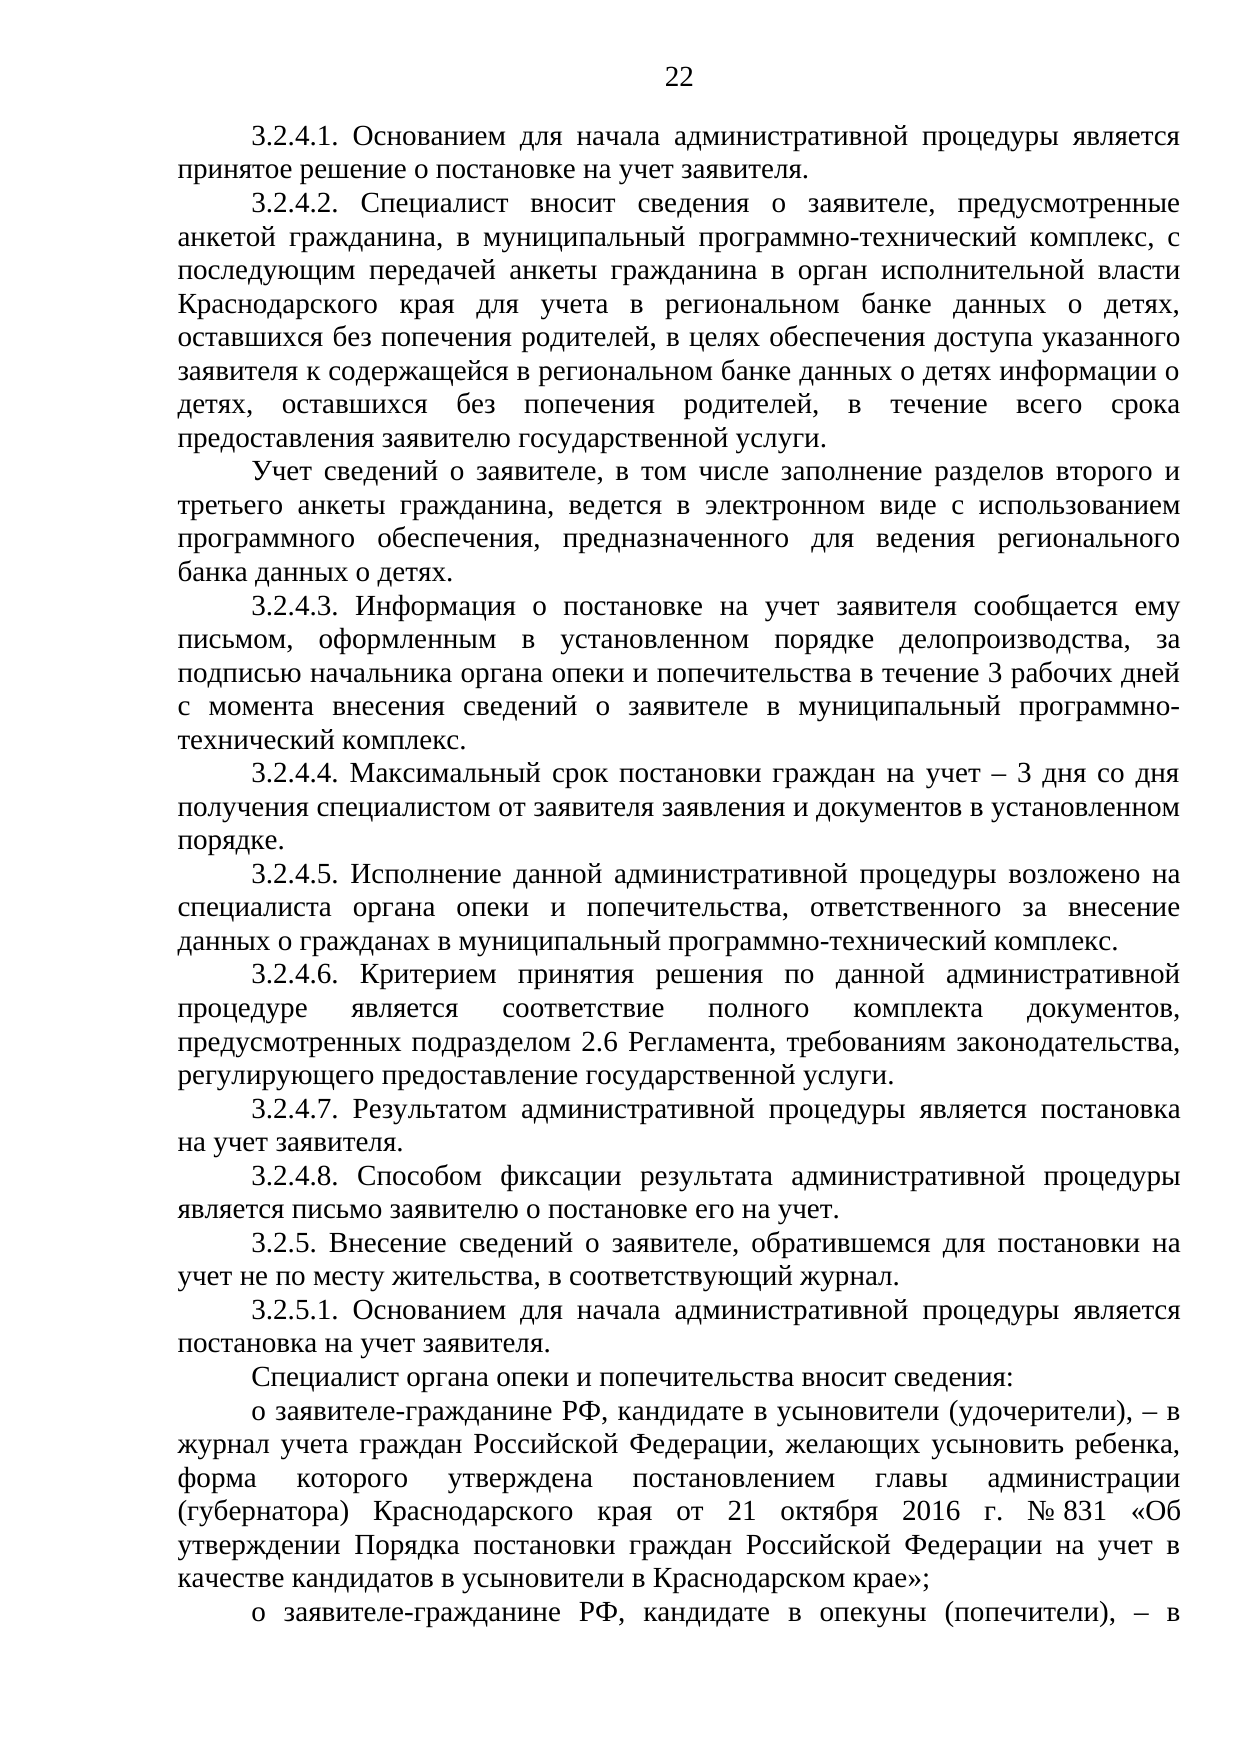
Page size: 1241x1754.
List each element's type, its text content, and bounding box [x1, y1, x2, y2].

text 3.2.4.3. Информация о постановке на учет заявителя сообщается ему письмом, оформленным в установленном порядке делопроизводства, за подписью начальника органа опеки и попечительства в течение 3 рабочих дней с момента внесения сведений о заявителе в муниципальный программно-технический комплекс. [177, 588, 1181, 755]
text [177, 1594, 1181, 1627]
text 3.2.5. Внесение сведений о заявителе, обратившемся для постановки на учет не по месту жительства, в соответствующий журнал. [177, 1225, 1181, 1292]
text 3.2.4.5. Исполнение данной административной процедуры возложено на специалиста органа опеки и попечительства, ответственного за внесение данных о гражданах в муниципальный программно-технический комплекс. [177, 856, 1181, 957]
text 3.2.4.2. Специалист вносит сведения о заявителе, предусмотренные анкетой гражданина, в муниципальный программно-технический комплекс, с последующим передачей анкеты гражданина в орган исполнительной власти Краснодарского края для учета в региональном банке данных о детях, оставшихся без попечения родителей, в целях обеспечения доступа указанного заявителя к содержащейся в региональном банке данных о детях информации о детях, оставшихся без попечения родителей, в течение всего срока предоставления заявителю государственной услуги. [177, 185, 1181, 453]
text о заявителе-гражданине РФ, кандидате в усыновители (удочерители), – в журнал учета граждан Российской Федерации, желающих усыновить ребенка, форма которого утверждена постановлением главы администрации (губернатора) Краснодарского края от 21 октября 2016 г. № 831 «Об утверждении Порядка постановки граждан Российской Федерации на учет в качестве кандидатов в усыновители в Краснодарском крае»; [177, 1393, 1181, 1594]
text Учет сведений о заявителе, в том числе заполнение разделов второго и третьего анкеты гражданина, ведется в электронном виде с использованием программного обеспечения, предназначенного для ведения регионального банка данных о детях. [177, 453, 1181, 588]
text 3.2.4.6. Критерием принятия решения по данной административной процедуре является соответствие полного комплекта документов, предусмотренных подразделом 2.6 Регламента, требованиям законодательства, регулирующего предоставление государственной услуги. [177, 957, 1181, 1091]
text 3.2.5.1. Основанием для начала административной процедуры является постановка на учет заявителя. [177, 1292, 1181, 1359]
text 3.2.4.4. Максимальный срок постановки граждан на учет – 3 дня со дня получения специалистом от заявителя заявления и документов в установленном порядке. [177, 755, 1181, 856]
text Специалист органа опеки и попечительства вносит сведения: [177, 1359, 1181, 1393]
text 3.2.4.1. Основанием для начала административной процедуры является принятое решение о постановке на учет заявителя. [177, 118, 1181, 185]
text 3.2.4.8. Способом фиксации результата административной процедуры является письмо заявителю о постановке его на учет. [177, 1158, 1181, 1225]
text 3.2.4.7. Результатом административной процедуры является постановка на учет заявителя. [177, 1091, 1181, 1158]
